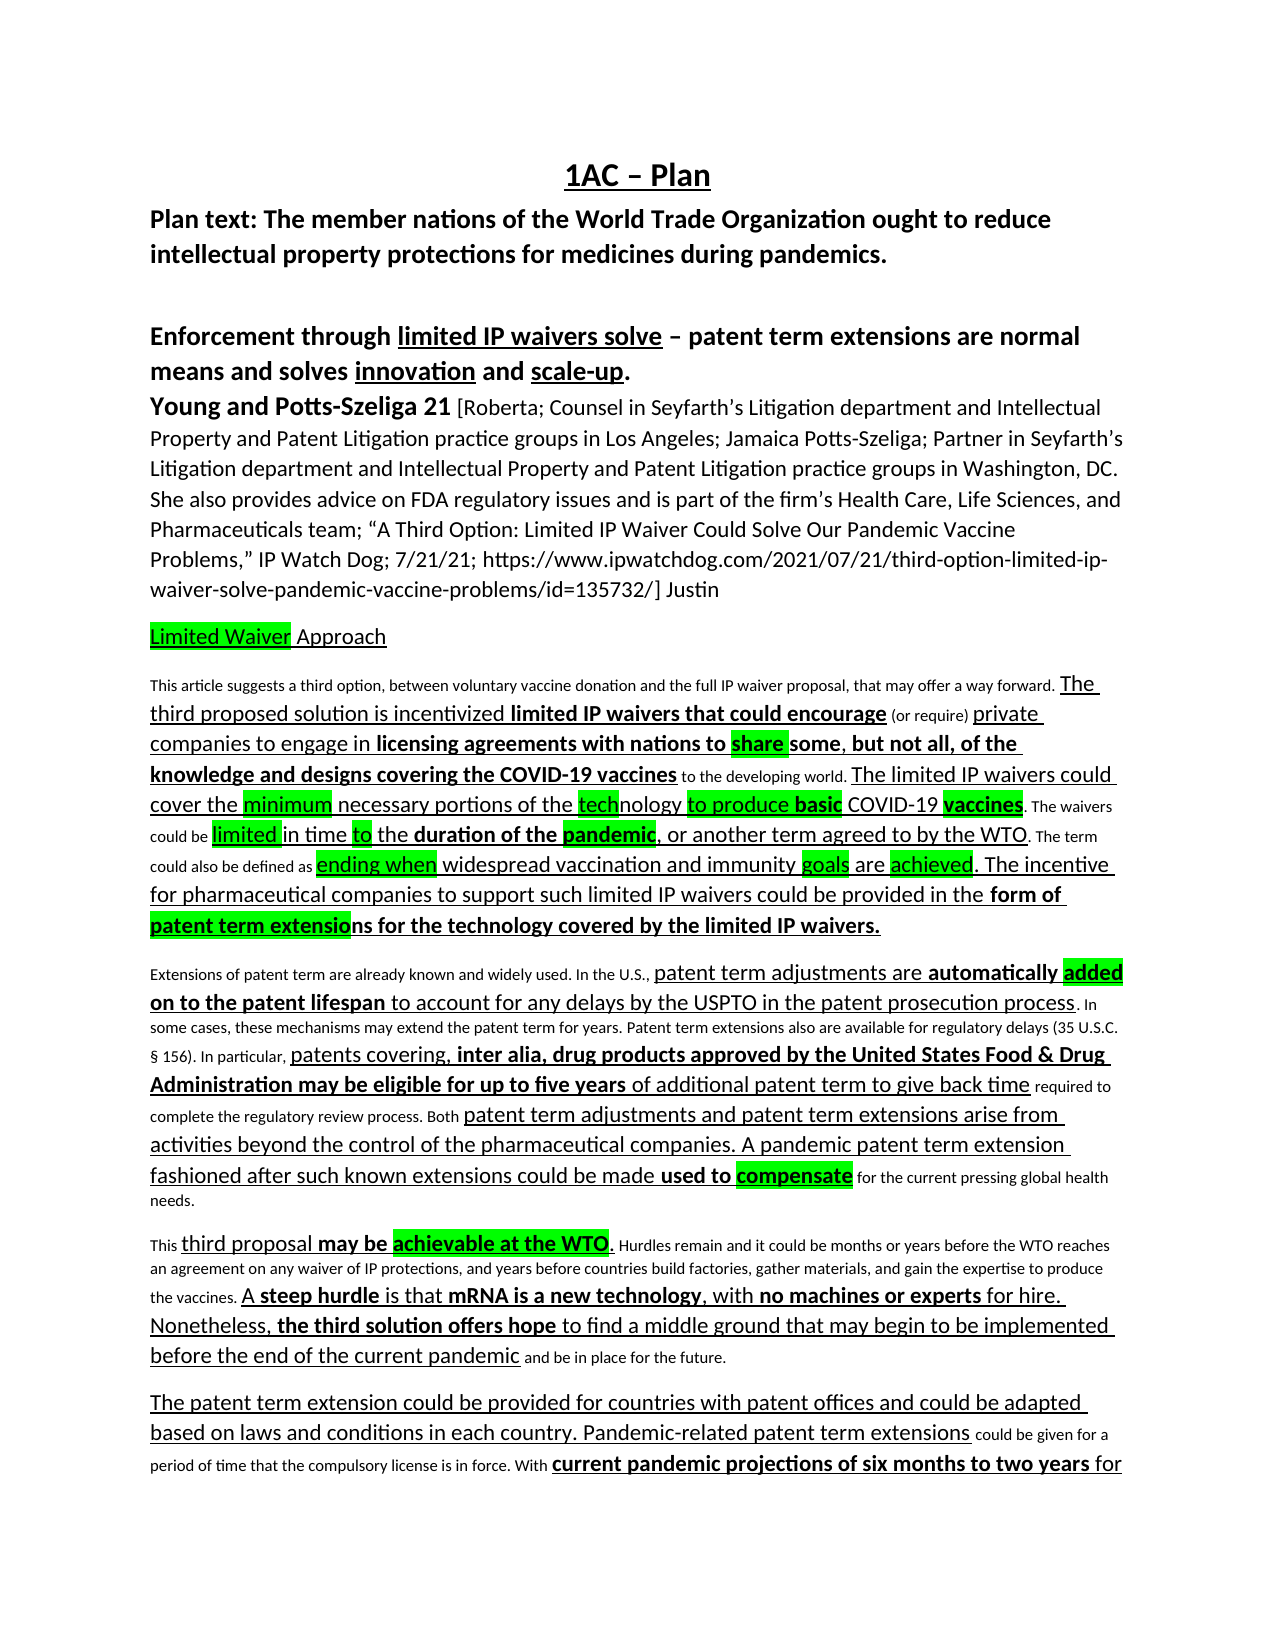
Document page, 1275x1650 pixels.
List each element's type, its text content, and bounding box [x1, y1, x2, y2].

text This third proposal may be achievable at the WTO. Hurdles remain and it could be months or years before the WTO reaches an agreement on any waiver of IP protections, and years before countries build factories, gather materials, and gain the expertise to produce the vaccines. A steep hurdle is that mRNA is a new technology, with no machines or experts for hire. Nonetheless, the third solution offers hope to find a middle ground that may begin to be implemented before the end of the current pandemic and be in place for the future. [150, 1229, 1125, 1369]
text Limited Waiver Approach [291, 622, 1125, 650]
text This article suggests a third option, between voluntary vaccine donation and the full IP waiver proposal, that may offer a way forward. The third proposed solution is incentivized limited IP waivers that could encourage (or require) private companies to engage in licensing agreements with nations to share some, but not all, of the knowledge and designs covering the COVID-19 vaccines to the developing world. The limited IP waivers could cover the minimum necessary portions of the technology to produce basic COVID-19 vaccines. The waivers could be limited in time to the duration of the pandemic, or another term agreed to by the WTO. The term could also be defined as ending when widespread vaccination and immunity goals are achieved. The incentive for pharmaceutical companies to support such limited IP waivers could be provided in the form of patent term extensions for the technology covered by the limited IP waivers. [150, 669, 1125, 939]
text Extensions of patent term are already known and widely used. In the U.S., patent term adjustments are automatically added on to the patent lifespan to account for any delays by the USPTO in the patent prosecution process. In some cases, these mechanisms may extend the patent term for years. Patent term extensions also are available for regulatory delays (35 U.S.C. § 156). In particular, patents covering, inter alia, drug products approved by the United States Food & Drug Administration may be eligible for up to five years of additional patent term to give back time required to complete the regulatory review process. Both patent term adjustments and patent term extensions arise from activities beyond the control of the pharmaceutical companies. A pandemic patent term extension fashioned after such known extensions could be made used to compensate for the current pressing global health needs. [150, 958, 1125, 1211]
subtitle Plan text: The member nations of the World Trade Organization ought to reduce intellectual property protections for medicines during pandemics. [150, 202, 1125, 270]
text Young and Potts-Szeliga 21 [Roberta; Counsel in Seyfarth’s Litigation department and Intellectual Property and Patent Litigation practice groups in Los Angeles; Jamaica Potts-Szeliga; Partner in Seyfarth’s Litigation department and Intellectual Property and Patent Litigation practice groups in Washington, DC. She also provides advice on FDA regulatory issues and is part of the firm’s Health Care, Life Sciences, and Pharmaceuticals team; “A Third Option: Limited IP Waiver Could Solve Our Pandemic Vaccine Problems,” IP Watch Dog; 7/21/21; https://www.ipwatchdog.com/2021/07/21/third-option-limited-ip-waiver-solve-pandemic-vaccine-problems/id=135732/] Justin [150, 389, 1125, 603]
subtitle Enforcement through limited IP waivers solve – patent term extensions are normal means and solves innovation and scale-up. [150, 319, 1125, 387]
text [150, 1388, 1125, 1477]
subtitle 1AC – Plan [150, 154, 1125, 195]
